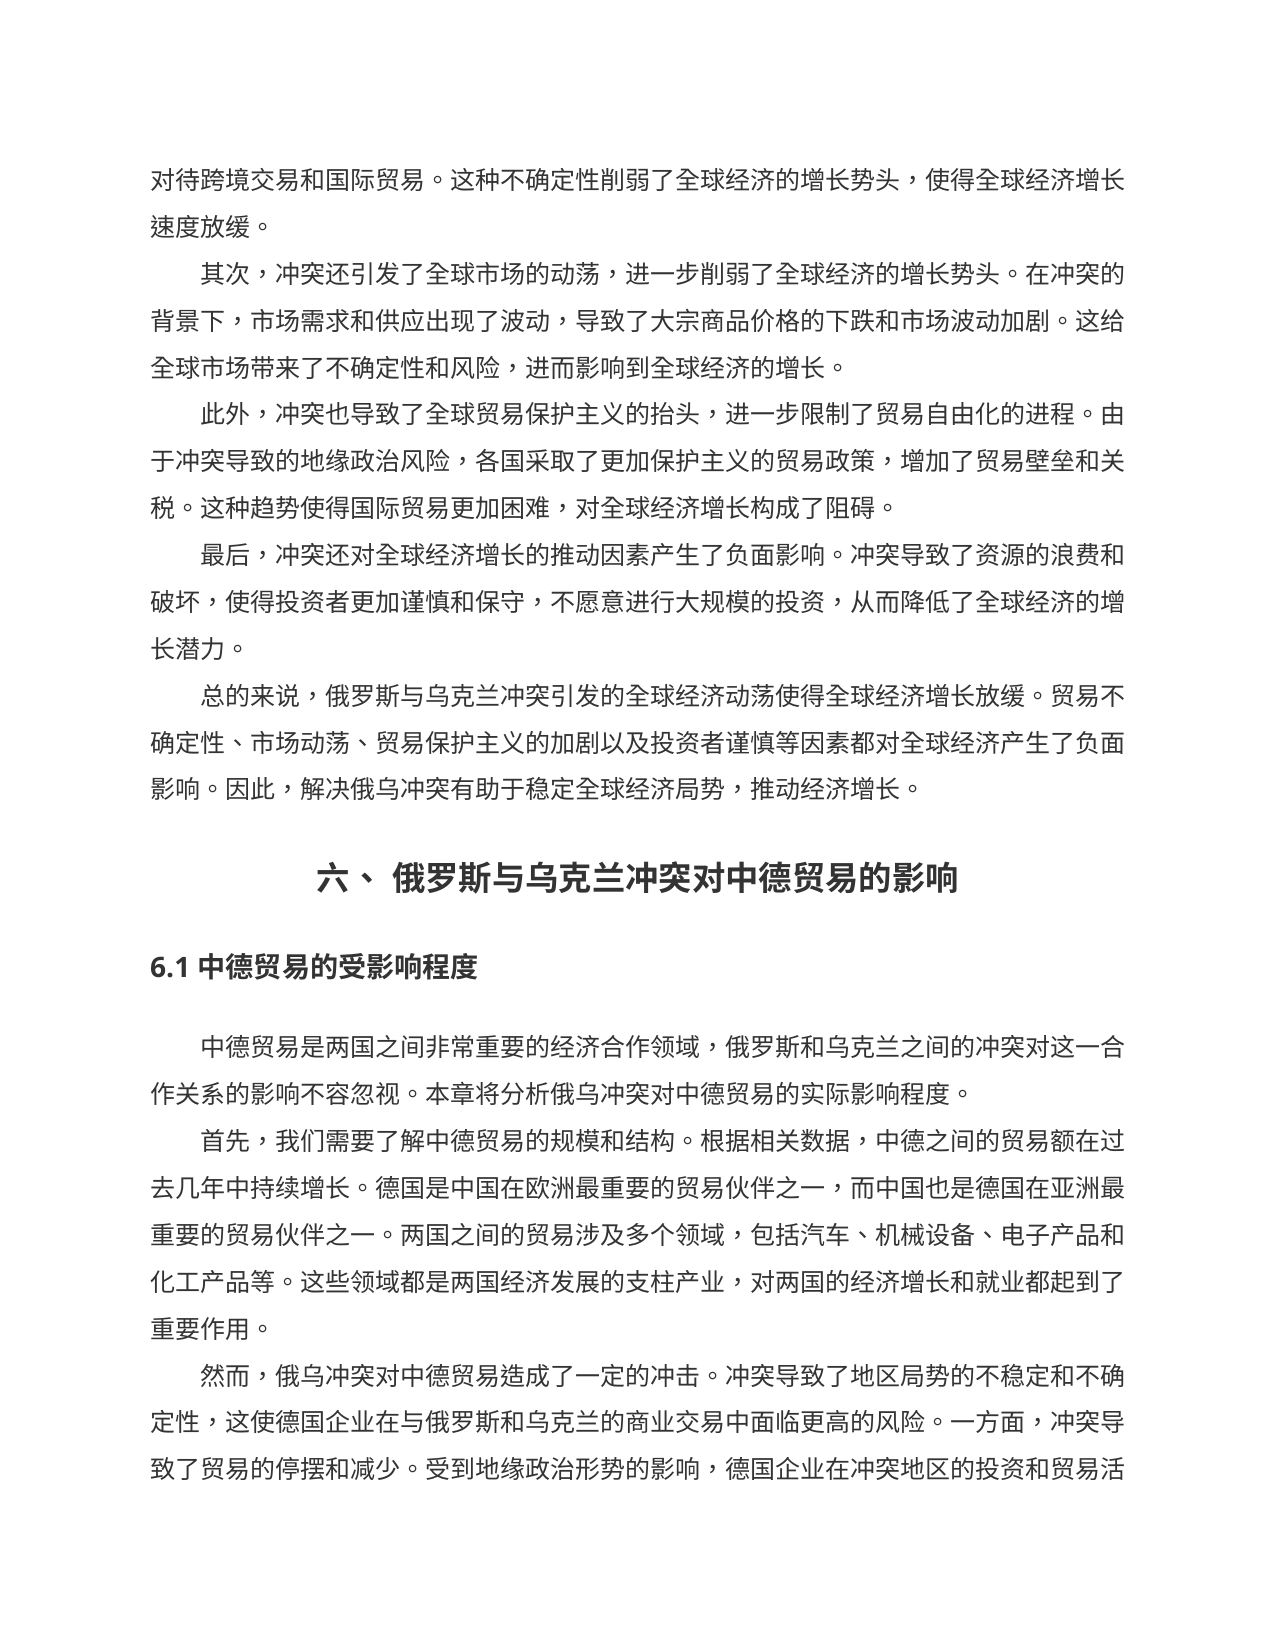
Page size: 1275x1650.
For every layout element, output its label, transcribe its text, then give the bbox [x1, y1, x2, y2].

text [150, 1345, 1125, 1486]
text 中德贸易是两国之间非常重要的经济合作领域，俄罗斯和乌克兰之间的冲突对这一合作关系的影响不容忽视。本章将分析俄乌冲突对中德贸易的实际影响程度。 [150, 1017, 1125, 1111]
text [150, 150, 1125, 244]
subtitle 6.1 中德贸易的受影响程度 [150, 931, 1125, 986]
text 首先，我们需要了解中德贸易的规模和结构。根据相关数据，中德之间的贸易额在过去几年中持续增长。德国是中国在欧洲最重要的贸易伙伴之一，而中国也是德国在亚洲最重要的贸易伙伴之一。两国之间的贸易涉及多个领域，包括汽车、机械设备、电子产品和化工产品等。这些领域都是两国经济发展的支柱产业，对两国的经济增长和就业都起到了重要作用。 [150, 1111, 1125, 1345]
text 总的来说，俄罗斯与乌克兰冲突引发的全球经济动荡使得全球经济增长放缓。贸易不确定性、市场动荡、贸易保护主义的加剧以及投资者谨慎等因素都对全球经济产生了负面影响。因此，解决俄乌冲突有助于稳定全球经济局势，推动经济增长。 [150, 666, 1125, 806]
text 此外，冲突也导致了全球贸易保护主义的抬头，进一步限制了贸易自由化的进程。由于冲突导致的地缘政治风险，各国采取了更加保护主义的贸易政策，增加了贸易壁垒和关税。这种趋势使得国际贸易更加困难，对全球经济增长构成了阻碍。 [150, 384, 1125, 525]
text 其次，冲突还引发了全球市场的动荡，进一步削弱了全球经济的增长势头。在冲突的背景下，市场需求和供应出现了波动，导致了大宗商品价格的下跌和市场波动加剧。这给全球市场带来了不确定性和风险，进而影响到全球经济的增长。 [150, 244, 1125, 384]
subtitle 六、 俄罗斯与乌克兰冲突对中德贸易的影响 [150, 837, 1125, 900]
text 最后，冲突还对全球经济增长的推动因素产生了负面影响。冲突导致了资源的浪费和破坏，使得投资者更加谨慎和保守，不愿意进行大规模的投资，从而降低了全球经济的增长潜力。 [150, 525, 1125, 666]
